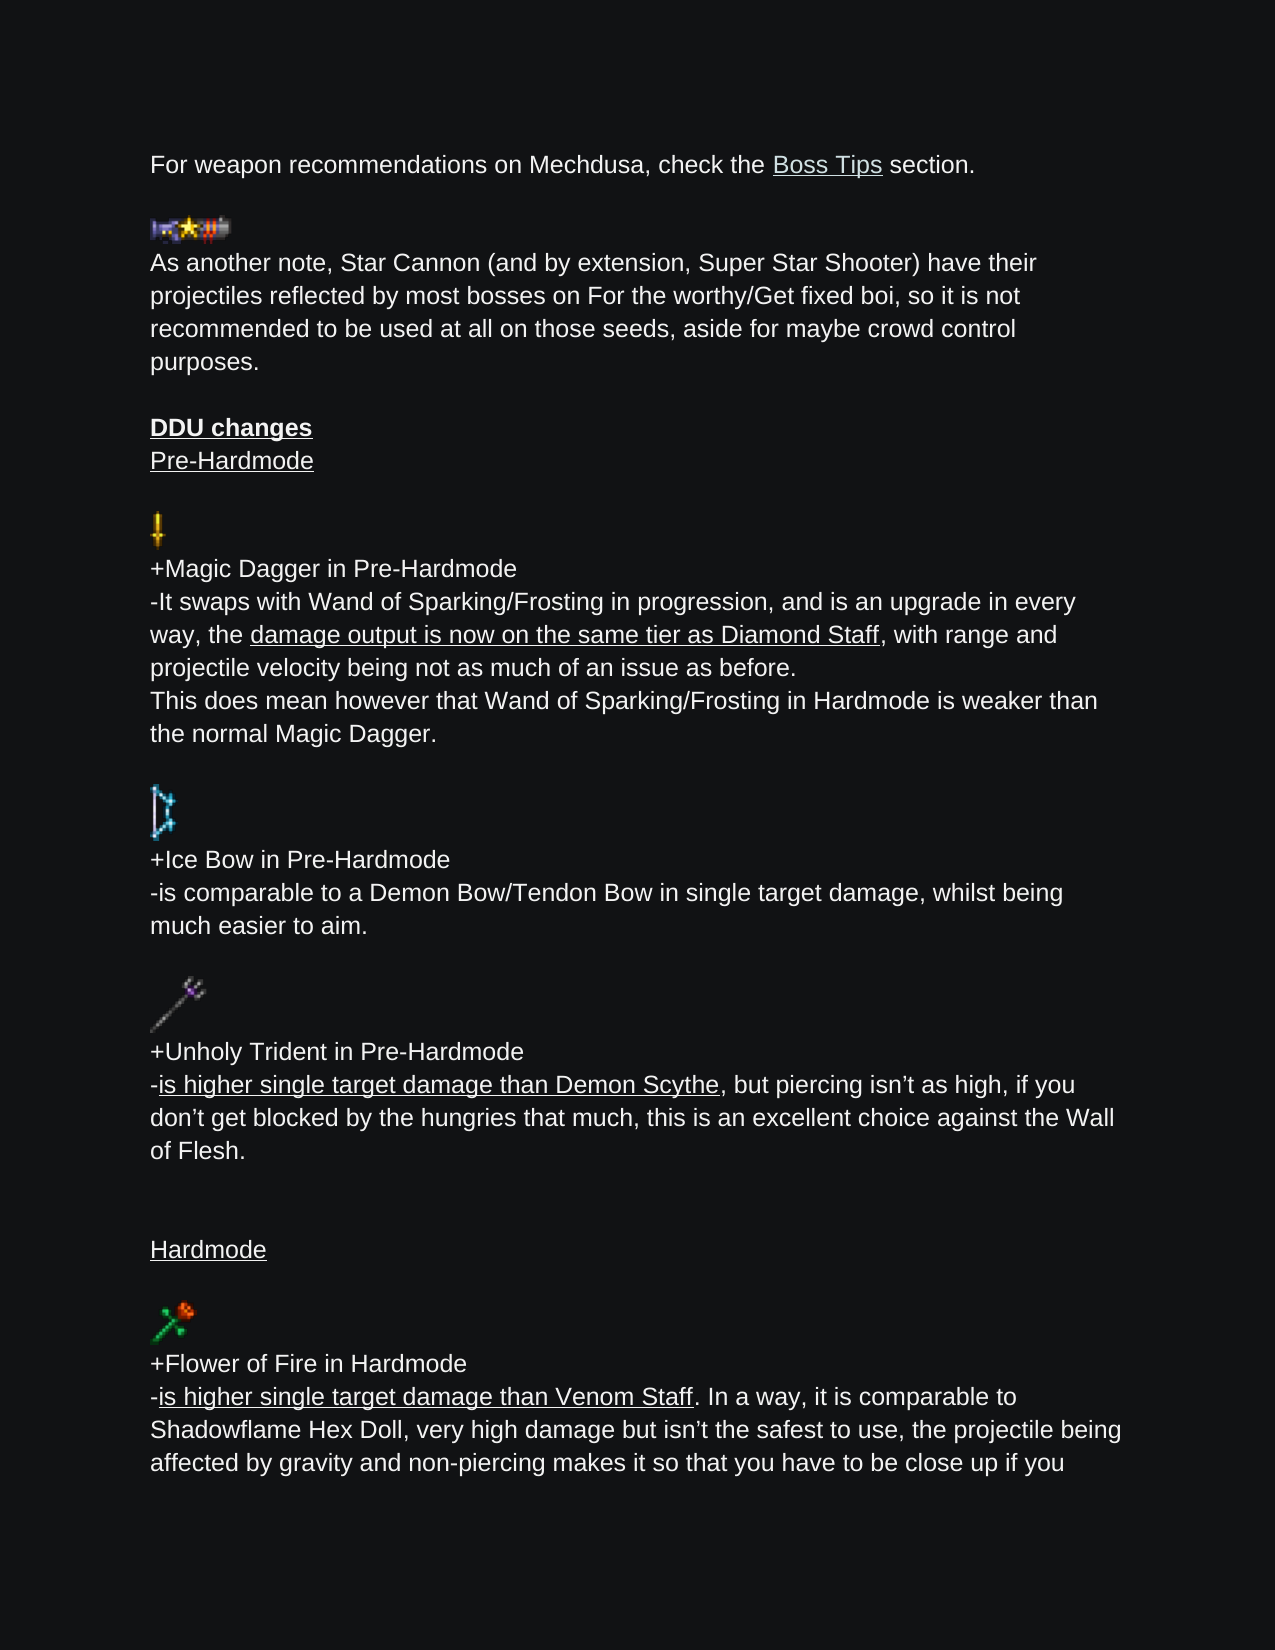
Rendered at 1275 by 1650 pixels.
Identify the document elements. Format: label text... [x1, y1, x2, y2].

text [150, 446, 1125, 1477]
text DDU changes [150, 380, 1125, 442]
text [150, 150, 1125, 376]
picture [150, 215, 232, 244]
picture [150, 976, 207, 1033]
picture [150, 511, 166, 550]
picture [150, 1300, 197, 1345]
picture [150, 784, 179, 841]
